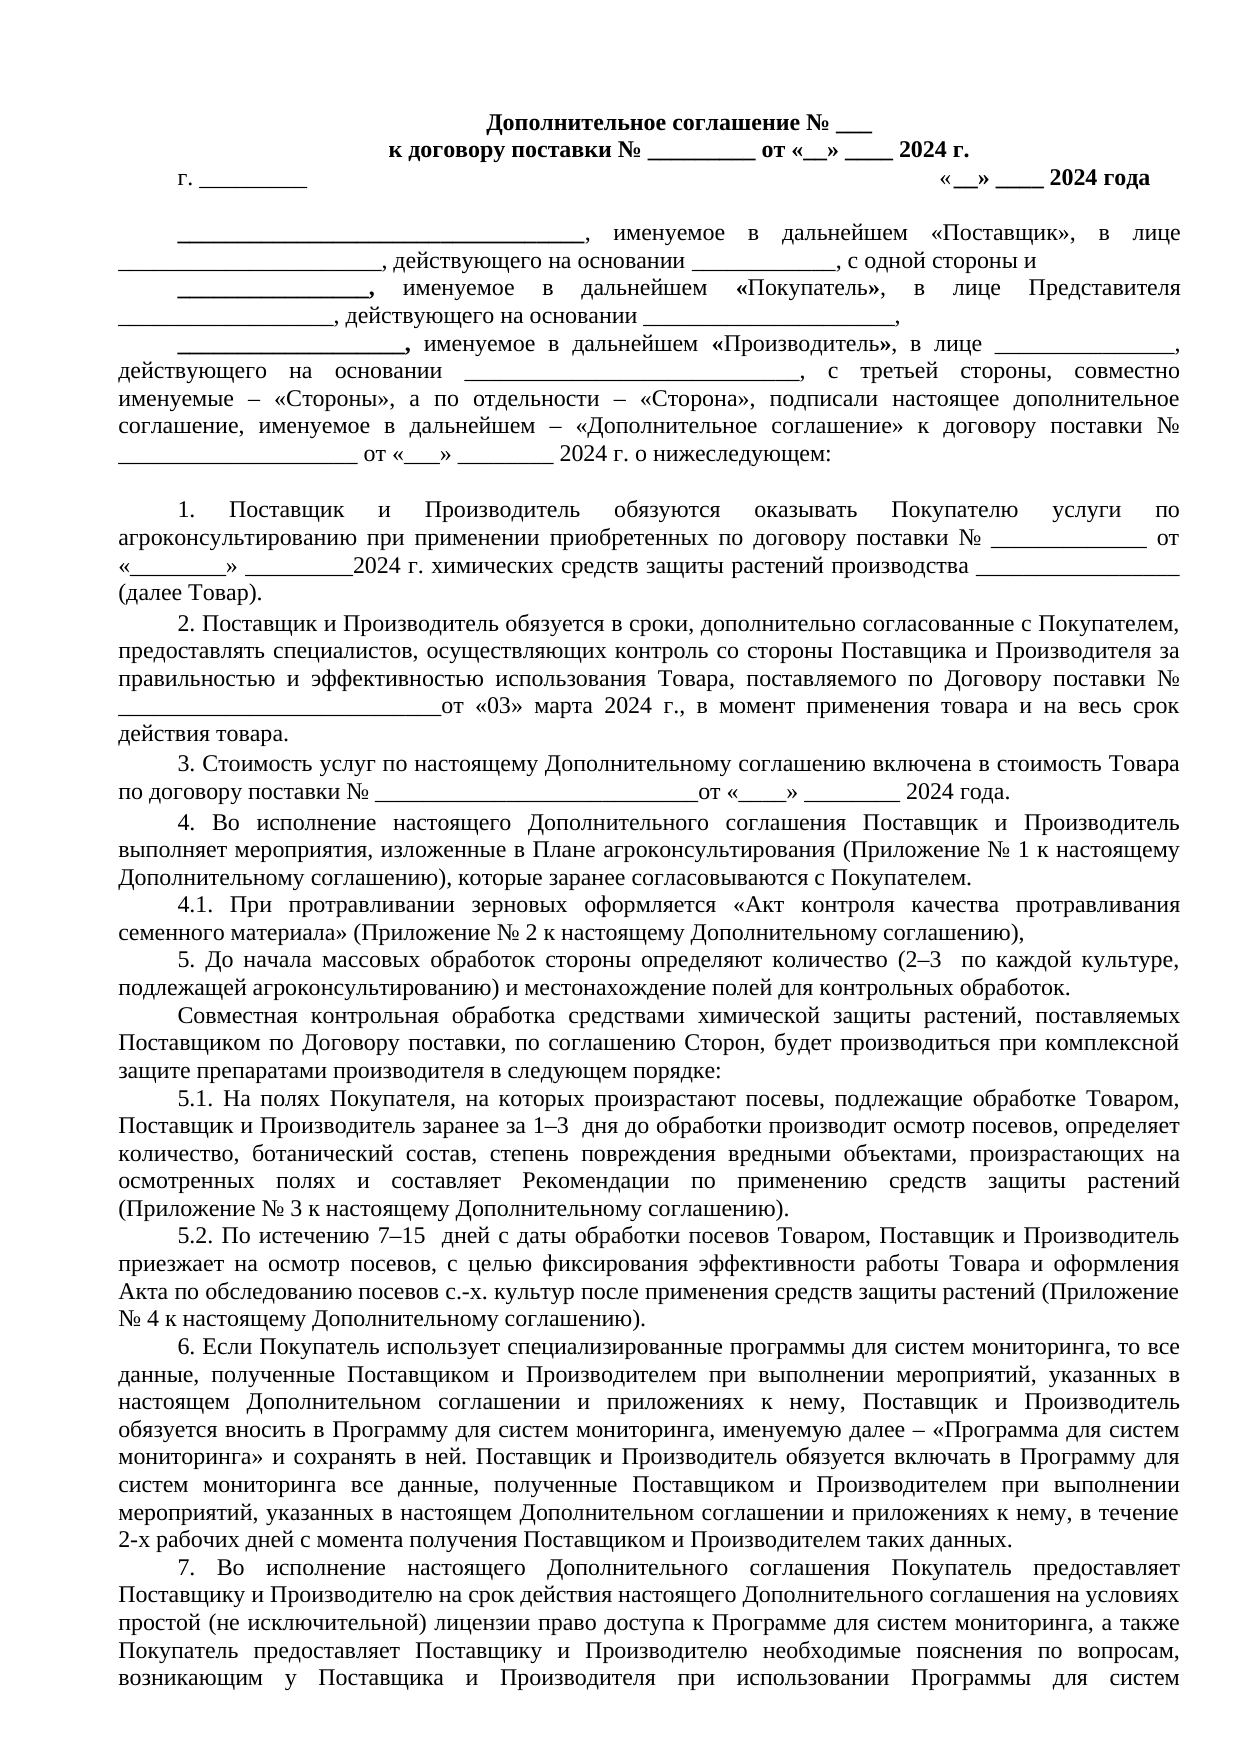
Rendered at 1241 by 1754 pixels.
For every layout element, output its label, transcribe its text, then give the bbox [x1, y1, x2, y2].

text 1. Поставщик и Производитель обязуются оказывать Покупателю услуги по агроконсультированию при применении приобретенных по договору поставки № _____________ от «________» _________2024 г. химических средств защиты растений производства _________________ (далее Товар). [118, 495, 1181, 606]
text ________________, именуемое в дальнейшем «Покупатель», в лице Представителя __________________, действующего на основании _____________________, [118, 273, 1181, 329]
text 4.1. При протравливании зерновых оформляется «Акт контроля качества протравливания семенного материала» (Приложение № 2 к настоящему Дополнительному соглашению), [118, 890, 1181, 946]
text Совместная контрольная обработка средствами химической защиты растений, поставляемых Поставщиком по Договору поставки, по соглашению Сторон, будет производиться при комплексной защите препаратами производителя в следующем порядке: [118, 1001, 1181, 1083]
text 2. Поставщик и Производитель обязуется в сроки, дополнительно согласованные с Покупателем, предоставлять специалистов, осуществляющих контроль со стороны Поставщика и Производителя за правильностью и эффективностью использования Товара, поставляемого по Договору поставки № ___________________________от «03» марта 2024 г., в момент применения товара и на весь срок действия товара. [118, 609, 1181, 747]
text __________________________________, именуемое в дальнейшем «Поставщик», в лице ______________________, действующего на основании ____________, с одной стороны и [118, 218, 1181, 273]
text к договору поставки № _________ от «__» ____ 2024 г. [118, 135, 1181, 163]
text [118, 1553, 1181, 1691]
text Дополнительное соглашение № ___ [118, 108, 1181, 135]
text 5. До начала массовых обработок стороны определяют количество (2–3 по каждой культуре, подлежащей агроконсультированию) и местонахождение полей для контрольных обработок. [118, 946, 1181, 1001]
text 6. Если Покупатель использует специализированные программы для систем мониторинга, то все данные, полученные Поставщиком и Производителем при выполнении мероприятий, указанных в настоящем Дополнительном соглашении и приложениях к нему, Поставщик и Производитель обязуется вносить в Программу для систем мониторинга, именуемую далее – «Программа для систем мониторинга» и сохранять в ней. Поставщик и Производитель обязуется включать в Программу для систем мониторинга все данные, полученные Поставщиком и Производителем при выполнении мероприятий, указанных в настоящем Дополнительном соглашении и приложениях к нему, в течение 2-х рабочих дней с момента получения Поставщиком и Производителем таких данных. [118, 1332, 1181, 1553]
text 3. Стоимость услуг по настоящему Дополнительному соглашению включена в стоимость Товара по договору поставки № ___________________________от «____» ________ 2024 года. [118, 749, 1181, 805]
text 5.2. По истечению 7–15 дней с даты обработки посевов Товаром, Поставщик и Производитель приезжает на осмотр посевов, с целью фиксирования эффективности работы Товара и оформления Акта по обследованию посевов с.-х. культур после применения средств защиты растений (Приложение № 4 к настоящему Дополнительному соглашению). [118, 1222, 1181, 1332]
text 4. Во исполнение настоящего Дополнительного соглашения Поставщик и Производитель выполняет мероприятия, изложенные в Плане агроконсультирования (Приложение № 1 к настоящему Дополнительному соглашению), которые заранее согласовываются с Покупателем. [118, 807, 1181, 890]
text г. _________ «__» ____ 2024 года [118, 163, 1181, 191]
text 5.1. На полях Покупателя, на которых произрастают посевы, подлежащие обработке Товаром, Поставщик и Производитель заранее за 1–3 дня до обработки производит осмотр посевов, определяет количество, ботанический состав, степень повреждения вредными объектами, произрастающих на осмотренных полях и составляет Рекомендации по применению средств защиты растений (Приложение № 3 к настоящему Дополнительному соглашению). [118, 1083, 1181, 1222]
text ___________________, именуемое в дальнейшем «Производитель», в лице _______________, действующего на основании ____________________________, с третьей стороны, совместно именуемые – «Стороны», а по отдельности – «Сторона», подписали настоящее дополнительное соглашение, именуемое в дальнейшем – «Дополнительное соглашение» к договору поставки № ____________________ от «___» ________ 2024 г. о нижеследующем: [118, 329, 1181, 467]
